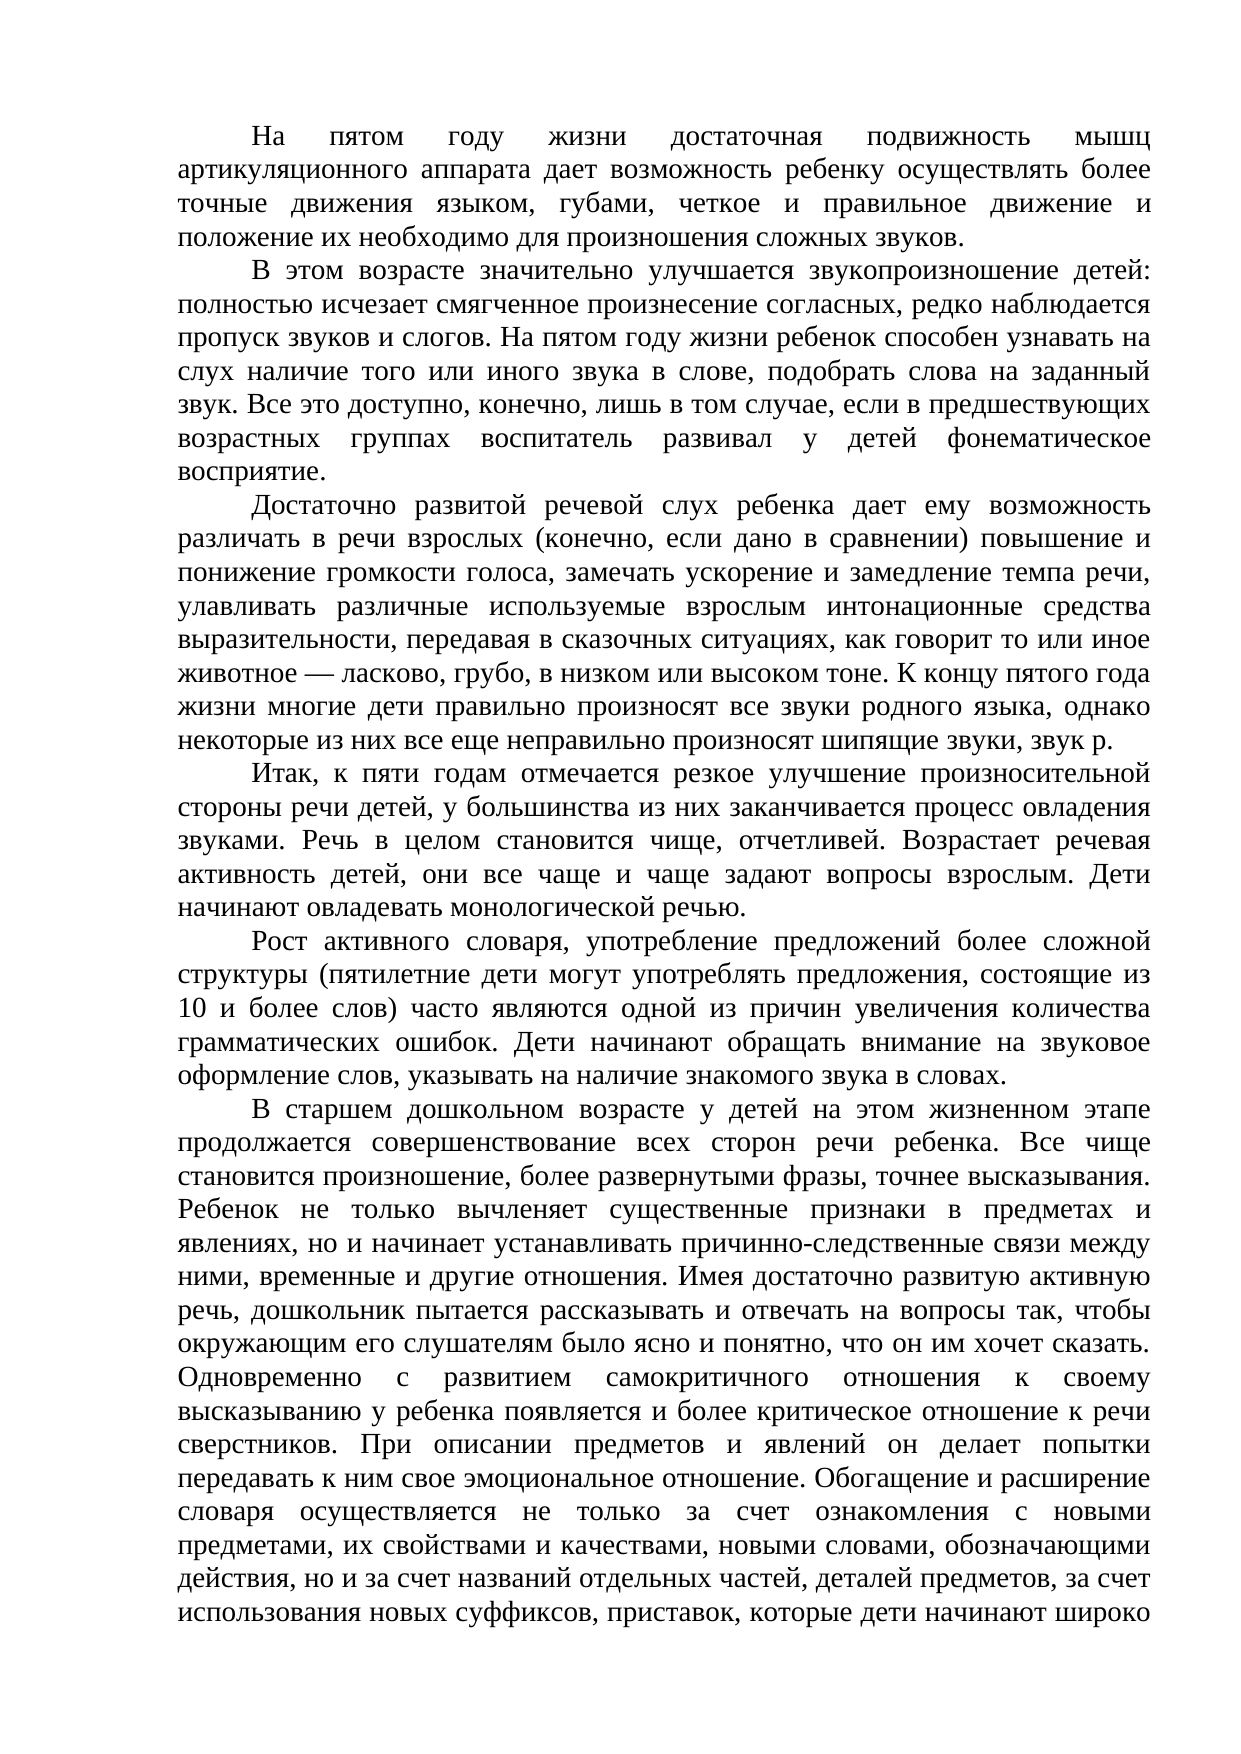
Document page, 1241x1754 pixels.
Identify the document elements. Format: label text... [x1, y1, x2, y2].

text На пятом году жизни достаточная подвижность мышц артикуляционного аппарата дает возможность ребенку осуществлять более точные движения языком, губами, четкое и правильное движение и положение их необходимо для произношения сложных звуков. [177, 118, 1152, 252]
text Рост активного словаря, употребление предложений более сложной структуры (пятилетние дети могут употреблять предложения, состоящие из 10 и более слов) часто являются одной из причин увеличения количества грамматических ошибок. Дети начинают обращать внимание на звуковое оформление слов, указывать на наличие знакомого звука в словах. [177, 923, 1152, 1091]
text В этом возрасте значительно улучшается звукопроизношение детей: полностью исчезает смягченное произнесение согласных, редко наблюдается пропуск звуков и слогов. На пятом году жизни ребенок способен узнавать на слух наличие того или иного звука в слове, подобрать слова на заданный звук. Все это доступно, конечно, лишь в том случае, если в предшествующих возрастных группах воспитатель развивал у детей фонематическое восприятие. [177, 252, 1152, 487]
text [177, 1091, 1152, 1627]
text Достаточно развитой речевой слух ребенка дает ему возможность различать в речи взрослых (конечно, если дано в сравнении) повышение и понижение громкости голоса, замечать ускорение и замедление темпа речи, улавливать различные используемые взрослым интонационные средства выразительности, передавая в сказочных ситуациях, как говорит то или иное животное — ласково, грубо, в низком или высоком тоне. К концу пятого года жизни многие дети правильно произносят все звуки родного языка, однако некоторые из них все еще неправильно произносят шипящие звуки, звук р. [177, 487, 1152, 755]
text Итак, к пяти годам отмечается резкое улучшение произносительной стороны речи детей, у большинства из них заканчивается процесс овладения звуками. Речь в целом становится чище, отчетливей. Возрастает речевая активность детей, они все чаще и чаще задают вопросы взрослым. Дети начинают овладевать монологической речью. [177, 755, 1152, 923]
